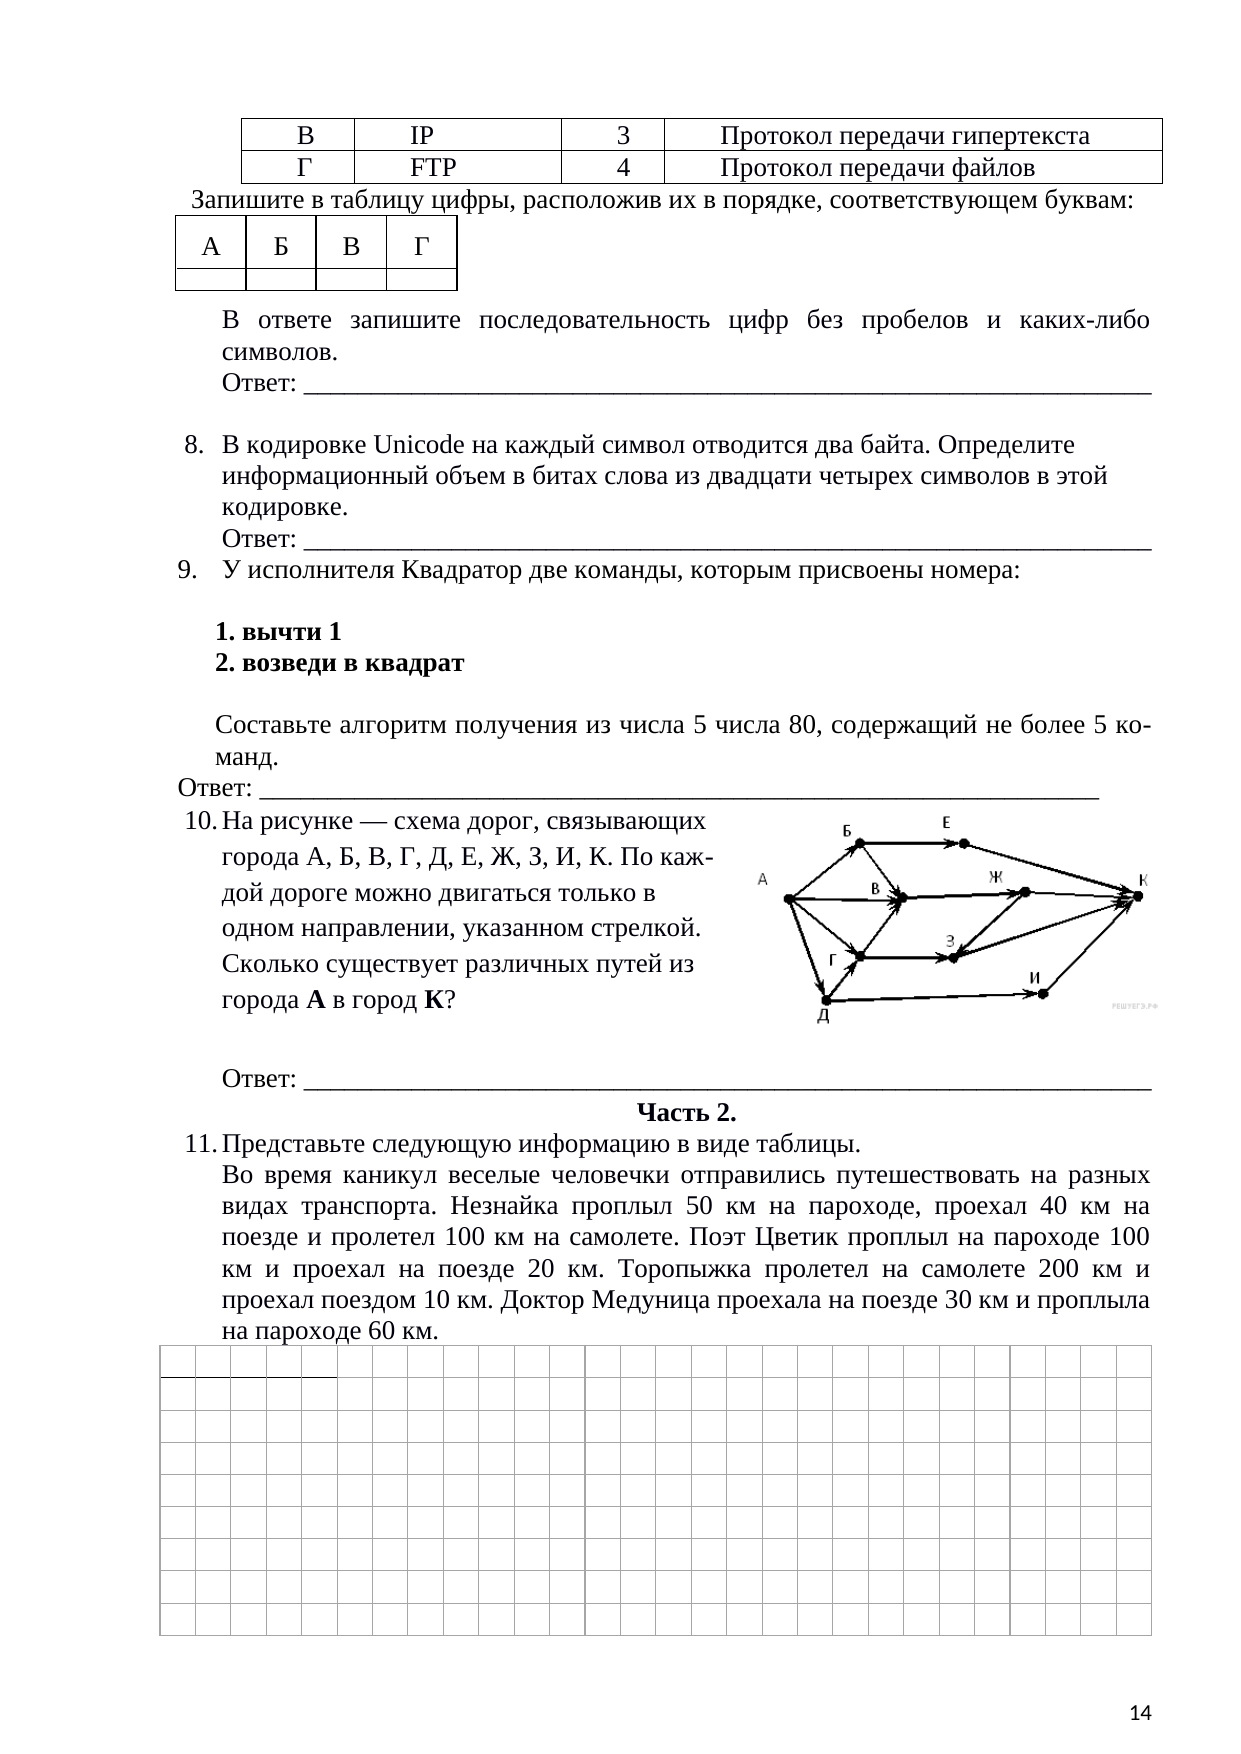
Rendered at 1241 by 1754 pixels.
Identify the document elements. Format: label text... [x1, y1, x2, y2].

picture [746, 807, 1159, 1033]
table_header [656, 1346, 691, 1377]
table_cell [550, 1604, 584, 1635]
table_cell [479, 1507, 514, 1538]
table_cell [515, 1571, 549, 1603]
table_cell [1117, 1443, 1151, 1474]
table_header [798, 1346, 832, 1377]
table_cell [727, 1475, 762, 1506]
table_header [515, 1346, 549, 1377]
table_cell 3 [562, 119, 664, 150]
table_cell [515, 1475, 549, 1506]
table_header [161, 1346, 195, 1377]
table_cell [1081, 1378, 1116, 1409]
table_cell [727, 1443, 762, 1474]
table_cell [479, 1443, 514, 1474]
table_cell [479, 1378, 514, 1409]
table_cell [798, 1604, 832, 1635]
table_cell [763, 1378, 797, 1409]
table_cell [1046, 1411, 1080, 1442]
table_cell [444, 1443, 478, 1474]
table_cell [869, 1475, 903, 1506]
table_cell [231, 1539, 266, 1570]
table_cell [196, 1539, 230, 1570]
table_cell [692, 1411, 726, 1442]
table_cell [550, 1539, 584, 1570]
table_cell [798, 1539, 832, 1570]
table_header Б [247, 216, 315, 268]
table_cell [763, 1475, 797, 1506]
table_cell [267, 1475, 301, 1506]
table_cell [763, 1411, 797, 1442]
table_cell [408, 1571, 443, 1603]
table_cell [975, 1411, 1009, 1442]
table_header [373, 1346, 407, 1377]
table_header [231, 1346, 266, 1377]
list Ответ: [222, 366, 1152, 397]
table_cell [231, 1571, 266, 1603]
list Представьте следующую информацию в виде таблицы. [184, 1127, 1152, 1158]
table_cell [975, 1571, 1009, 1603]
table_cell [479, 1475, 514, 1506]
table_cell [586, 1378, 620, 1409]
table_cell [656, 1443, 691, 1474]
table_cell [940, 1378, 974, 1409]
text 2. возведи в квадрат [215, 646, 1152, 677]
table_header [727, 1346, 762, 1377]
table_cell [550, 1507, 584, 1538]
text 1. вычти 1 [215, 615, 1152, 646]
table_cell [373, 1571, 407, 1603]
table_cell [975, 1378, 1009, 1409]
table_cell [373, 1475, 407, 1506]
table_cell [1011, 1443, 1045, 1474]
table_header [302, 1346, 337, 1377]
table_cell [373, 1539, 407, 1570]
table_cell [267, 1539, 301, 1570]
table_cell [727, 1411, 762, 1442]
table_cell [408, 1378, 443, 1409]
table_cell [550, 1571, 584, 1603]
table_cell [940, 1411, 974, 1442]
table_cell [869, 1411, 903, 1442]
table_cell [1117, 1507, 1151, 1538]
table_header [550, 1346, 584, 1377]
table_cell [196, 1411, 230, 1442]
table_cell [515, 1411, 549, 1442]
table_cell [1081, 1411, 1116, 1442]
table_cell [373, 1604, 407, 1635]
table_cell [231, 1604, 266, 1635]
table_cell [302, 1539, 337, 1570]
table_cell [727, 1604, 762, 1635]
table_cell [176, 269, 245, 289]
table_cell [692, 1539, 726, 1570]
table_cell [621, 1443, 655, 1474]
table_cell [1011, 1411, 1045, 1442]
table_cell [196, 1571, 230, 1603]
table_cell [373, 1411, 407, 1442]
table_cell FTP [355, 151, 561, 182]
table_cell [408, 1475, 443, 1506]
table_cell [869, 1539, 903, 1570]
list Ответ: [222, 522, 1152, 553]
table_header А [176, 216, 245, 268]
table_cell [196, 1378, 230, 1409]
table_cell [621, 1378, 655, 1409]
table_cell [161, 1378, 195, 1409]
table_cell [833, 1507, 868, 1538]
table_cell [1117, 1475, 1151, 1506]
table_cell [975, 1507, 1009, 1538]
table_cell [338, 1443, 372, 1474]
table_cell [515, 1604, 549, 1635]
list Часть 2. [222, 1096, 1152, 1127]
table_cell [479, 1539, 514, 1570]
table_cell [1117, 1571, 1151, 1603]
table_header [692, 1346, 726, 1377]
table_cell [727, 1378, 762, 1409]
table_cell [444, 1604, 478, 1635]
table_cell [302, 1378, 337, 1409]
table_cell [869, 1604, 903, 1635]
table_header [869, 1346, 903, 1377]
table_cell [904, 1604, 939, 1635]
table_cell В [242, 119, 354, 150]
table_cell [231, 1475, 266, 1506]
table_cell Г [242, 151, 354, 182]
table_cell IP [355, 119, 561, 150]
table_cell [317, 269, 386, 289]
table_cell [763, 1443, 797, 1474]
table_cell [621, 1539, 655, 1570]
table_header [338, 1346, 372, 1377]
table_cell [267, 1378, 301, 1409]
table_cell [940, 1571, 974, 1603]
table_cell [408, 1411, 443, 1442]
table_cell [798, 1507, 832, 1538]
table_cell [161, 1411, 195, 1442]
table_cell [869, 1443, 903, 1474]
table_cell [869, 1378, 903, 1409]
table_cell [1081, 1443, 1116, 1474]
table_cell [621, 1571, 655, 1603]
table_cell [231, 1443, 266, 1474]
table_cell [904, 1539, 939, 1570]
table_cell [798, 1443, 832, 1474]
table_cell [550, 1443, 584, 1474]
table_cell [692, 1378, 726, 1409]
text Ответ: ______________________________________________________________ [177, 771, 1152, 802]
table_cell [869, 1507, 903, 1538]
table_cell [586, 1443, 620, 1474]
table_cell [586, 1604, 620, 1635]
table_header [444, 1346, 478, 1377]
table_cell [940, 1507, 974, 1538]
table_cell [940, 1443, 974, 1474]
table_cell [267, 1604, 301, 1635]
table_header [267, 1346, 301, 1377]
table_cell [373, 1443, 407, 1474]
table_cell [692, 1571, 726, 1603]
list У исполнителя Квадратор две команды, которым присвоены номера: [177, 553, 1152, 584]
table_cell [267, 1443, 301, 1474]
table_cell [1011, 1378, 1045, 1409]
table_cell [763, 1539, 797, 1570]
table_cell [975, 1443, 1009, 1474]
list В ответе запишите последовательность цифр без пробелов и каких-либо символов. [222, 304, 1152, 366]
table_header [1081, 1346, 1116, 1377]
table_cell [1046, 1604, 1080, 1635]
table_cell [833, 1604, 868, 1635]
table_cell [1046, 1475, 1080, 1506]
table_cell [1046, 1571, 1080, 1603]
table_cell [940, 1475, 974, 1506]
list Во время каникул веселые человечки отправились путешествовать на разных видах транспорта. Незнайка проплыл 50 км на пароходе, проехал 40 км на поезде и пролетел 100 км на самолете. Поэт Цветик проплыл на пароходе 100 км и проехал на поезде 20 км. Торопыжка пролетел на самолете 200 км и проехал поездом 10 км. Доктор Медуница проехала на поезде 30 км и проплыла на пароходе 60 км. [222, 1158, 1152, 1345]
table_cell [656, 1378, 691, 1409]
table_cell [833, 1411, 868, 1442]
table_cell [727, 1571, 762, 1603]
table_cell [267, 1571, 301, 1603]
table_cell [515, 1507, 549, 1538]
table_cell [586, 1475, 620, 1506]
table_cell [408, 1507, 443, 1538]
table_cell [338, 1571, 372, 1603]
table_header [408, 1346, 443, 1377]
table_cell Протокол передачи файлов [665, 151, 1162, 182]
table_cell [621, 1507, 655, 1538]
table_cell [869, 1571, 903, 1603]
table_cell [550, 1411, 584, 1442]
table_cell [692, 1604, 726, 1635]
table_cell [1081, 1539, 1116, 1570]
table_cell [975, 1539, 1009, 1570]
table_cell [1046, 1507, 1080, 1538]
table_cell [338, 1378, 372, 1409]
table_cell [1081, 1604, 1116, 1635]
table_cell [1011, 1475, 1045, 1506]
table_cell [444, 1475, 478, 1506]
table_cell [479, 1604, 514, 1635]
table_header [479, 1346, 514, 1377]
table_cell [161, 1539, 195, 1570]
table_cell [444, 1539, 478, 1570]
table_cell [798, 1475, 832, 1506]
table_cell [161, 1571, 195, 1603]
table_cell [302, 1411, 337, 1442]
table_cell [656, 1571, 691, 1603]
table_cell [267, 1507, 301, 1538]
text Составьте алгоритм получения из числа 5 числа 80, содержащий не более 5 команд. [215, 708, 1152, 771]
table_header Г [387, 216, 456, 268]
table_cell [196, 1507, 230, 1538]
table_cell [1011, 1571, 1045, 1603]
table_cell [621, 1604, 655, 1635]
table_cell [408, 1604, 443, 1635]
table_cell [444, 1411, 478, 1442]
table_cell [833, 1571, 868, 1603]
table_cell [621, 1475, 655, 1506]
table_cell [338, 1411, 372, 1442]
table_header [975, 1346, 1009, 1377]
table_header [1117, 1346, 1151, 1377]
table_header [621, 1346, 655, 1377]
table_header [904, 1346, 939, 1377]
table_cell [656, 1507, 691, 1538]
table_cell [833, 1475, 868, 1506]
table_cell [1117, 1539, 1151, 1570]
table_cell [904, 1443, 939, 1474]
table_cell [408, 1443, 443, 1474]
table_cell [1117, 1604, 1151, 1635]
table_header [1011, 1346, 1045, 1377]
table_cell [621, 1411, 655, 1442]
table_cell [1046, 1539, 1080, 1570]
table_cell [302, 1604, 337, 1635]
table_cell [656, 1475, 691, 1506]
table_cell [1117, 1378, 1151, 1409]
table_cell [586, 1507, 620, 1538]
table_cell [247, 269, 315, 289]
table_cell [656, 1411, 691, 1442]
table_cell [196, 1443, 230, 1474]
text Запишите в таблицу цифры, расположив их в порядке, соответствующем буквам: [177, 183, 1152, 215]
table_cell [338, 1507, 372, 1538]
table_cell [515, 1378, 549, 1409]
table_cell [975, 1475, 1009, 1506]
table_header В [317, 216, 386, 268]
table_header [940, 1346, 974, 1377]
table_cell [656, 1539, 691, 1570]
table_cell [550, 1378, 584, 1409]
table_cell [727, 1539, 762, 1570]
table_cell [515, 1539, 549, 1570]
table_cell [586, 1411, 620, 1442]
table_cell [302, 1507, 337, 1538]
table_cell [1117, 1411, 1151, 1442]
table_cell [373, 1507, 407, 1538]
table_cell [479, 1571, 514, 1603]
table_cell [692, 1475, 726, 1506]
table_cell [302, 1571, 337, 1603]
table_cell [798, 1571, 832, 1603]
table_cell [727, 1507, 762, 1538]
table_cell [692, 1507, 726, 1538]
table_cell [161, 1443, 195, 1474]
table_cell 4 [562, 151, 664, 182]
table_cell [1081, 1507, 1116, 1538]
table_cell [833, 1378, 868, 1409]
table_cell [231, 1411, 266, 1442]
table_cell [387, 269, 456, 289]
table_cell [1011, 1539, 1045, 1570]
table_cell [1081, 1571, 1116, 1603]
table_cell [373, 1378, 407, 1409]
table_cell [940, 1539, 974, 1570]
table_cell [338, 1539, 372, 1570]
table_cell [798, 1378, 832, 1409]
table_cell [763, 1507, 797, 1538]
table_cell Протокол передачи гипертекста [665, 119, 1162, 150]
table_header [1046, 1346, 1080, 1377]
table_cell [444, 1507, 478, 1538]
table_header [833, 1346, 868, 1377]
table_cell [1011, 1604, 1045, 1635]
table_cell [940, 1604, 974, 1635]
table_cell [904, 1507, 939, 1538]
text Ответ: [222, 1062, 1152, 1093]
table_cell [408, 1539, 443, 1570]
table_cell [515, 1443, 549, 1474]
table_cell [904, 1571, 939, 1603]
table_header [196, 1346, 230, 1377]
table_header [763, 1346, 797, 1377]
table_cell [444, 1571, 478, 1603]
table_cell [1081, 1475, 1116, 1506]
table_cell [1011, 1507, 1045, 1538]
table_cell [1046, 1378, 1080, 1409]
table_cell [479, 1411, 514, 1442]
table_cell [161, 1507, 195, 1538]
table_cell [656, 1604, 691, 1635]
table_cell [904, 1378, 939, 1409]
table_cell [161, 1604, 195, 1635]
table_cell [586, 1539, 620, 1570]
table_cell [231, 1378, 266, 1409]
table_cell [833, 1443, 868, 1474]
table_cell [550, 1475, 584, 1506]
table_cell [798, 1411, 832, 1442]
table_cell [231, 1507, 266, 1538]
table_cell [161, 1475, 195, 1506]
table_cell [975, 1604, 1009, 1635]
table_cell [267, 1411, 301, 1442]
table_cell [196, 1475, 230, 1506]
table_cell [692, 1443, 726, 1474]
table_cell [444, 1378, 478, 1409]
table_cell [904, 1475, 939, 1506]
table_cell [586, 1571, 620, 1603]
table_header [586, 1346, 620, 1377]
list В кодировке Unicode на каждый символ отводится два байта. Определите информационный объем в битах слова из двадцати четырех символов в этой кодировке. [184, 428, 1152, 522]
table_cell [196, 1604, 230, 1635]
table_cell [1046, 1443, 1080, 1474]
table_cell [302, 1475, 337, 1506]
table_cell [302, 1443, 337, 1474]
table_cell [338, 1604, 372, 1635]
table_cell [833, 1539, 868, 1570]
table_cell [763, 1571, 797, 1603]
table_cell [338, 1475, 372, 1506]
table_cell [904, 1411, 939, 1442]
table_cell [763, 1604, 797, 1635]
